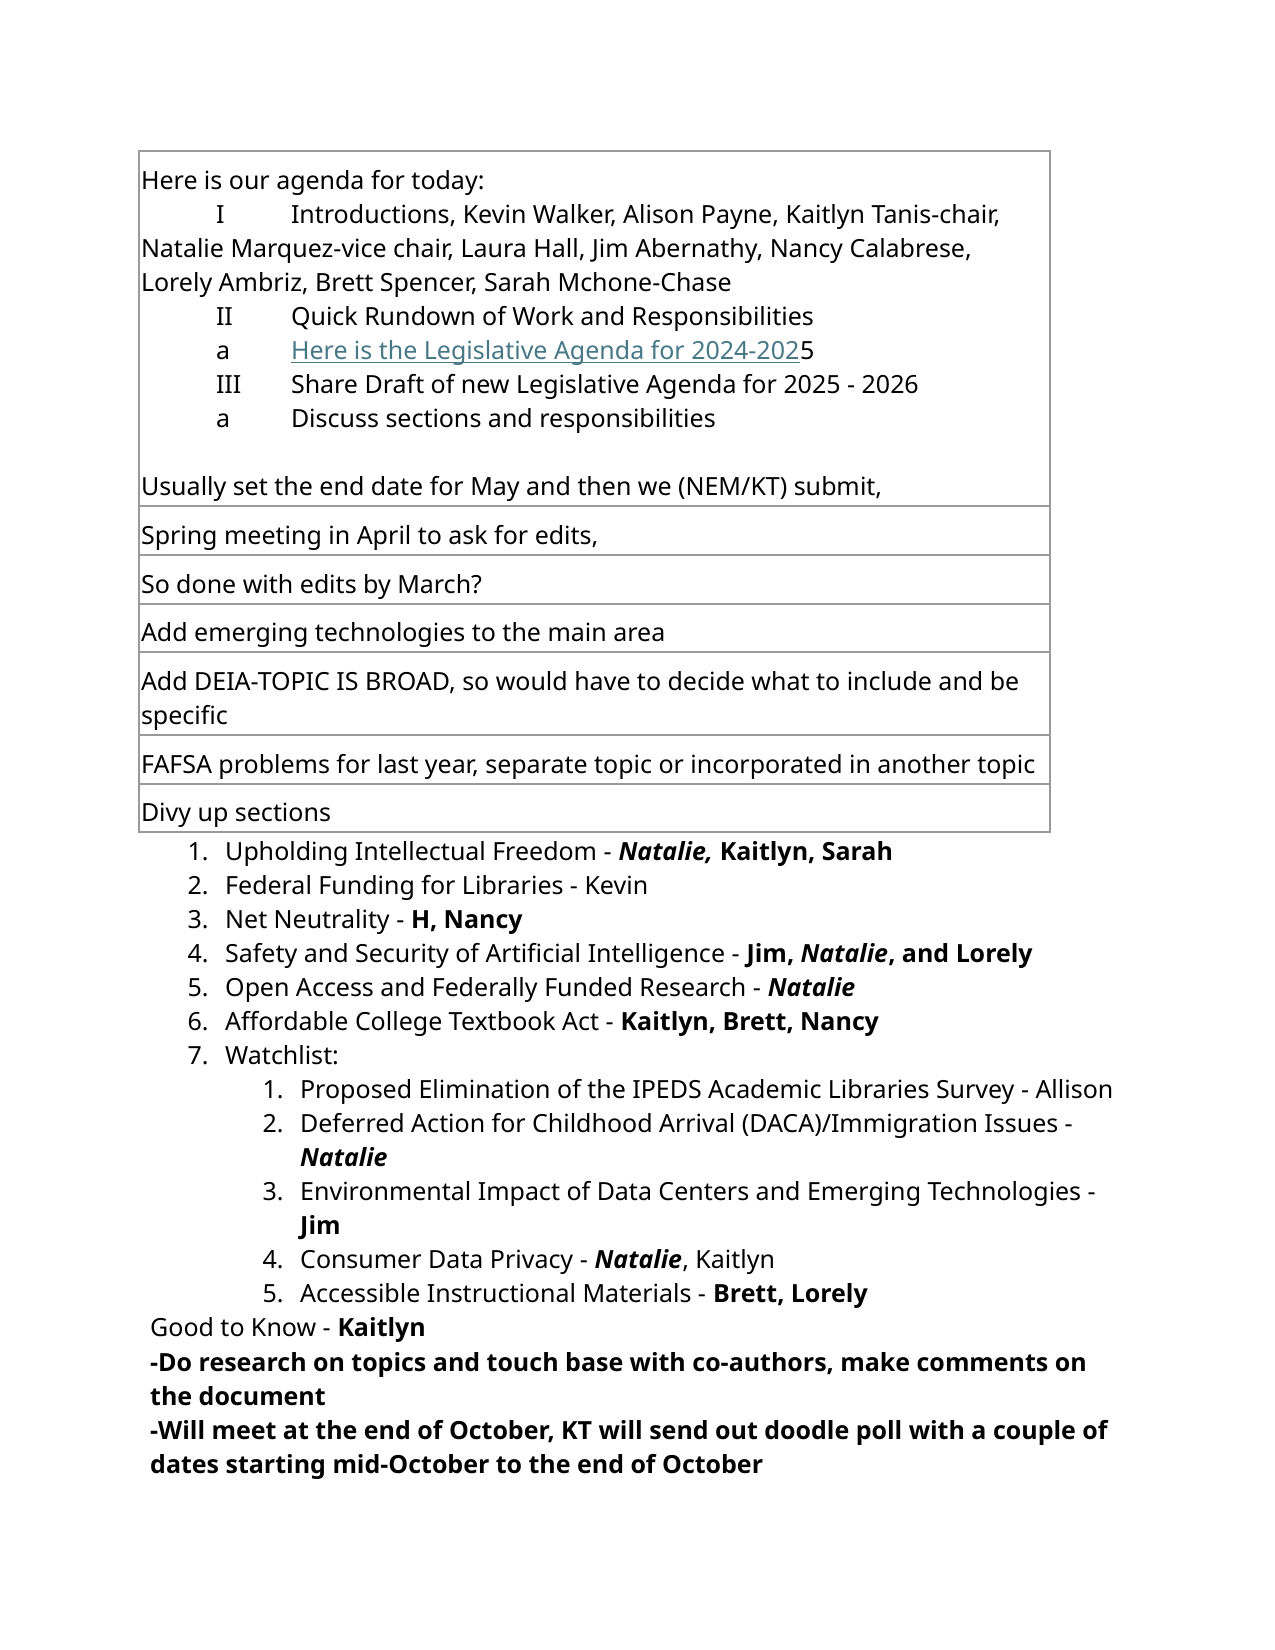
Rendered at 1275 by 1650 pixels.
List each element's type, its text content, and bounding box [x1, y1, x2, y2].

table_cell Add DEIA-TOPIC IS BROAD, so would have to decide what to include and be specific [140, 653, 1049, 734]
list Watchlist: [187, 1038, 1125, 1072]
text -Do research on topics and touch base with co-authors, make comments on the document [150, 1344, 1125, 1412]
table_cell Divy up sections [140, 785, 1049, 831]
text -Will meet at the end of October, KT will send out doodle poll with a couple of dates starting mid-October to the end of October [150, 1412, 1125, 1480]
table_cell FAFSA problems for last year, separate topic or incorporated in another topic [140, 736, 1049, 782]
list Federal Funding for Libraries - Kevin [187, 867, 1125, 901]
list Open Access and Federally Funded Research - Natalie [187, 969, 1125, 1003]
list Proposed Elimination of the IPEDS Academic Libraries Survey - Allison [262, 1072, 1125, 1106]
table_header Here is our agenda for today: I Introductions, Kevin Walker, Alison Payne, Kaitlyn Tanis-chair, Natalie Marquez-vice chair, Laura Hall, Jim Abernathy, Nancy Calabrese, Lorely Ambriz, Brett Spencer, Sarah Mchone-Chase II Quick Rundown of Work and Responsibilities a Here is the Legislative Agenda for 2024-2025 III Share Draft of new Legislative Agenda for 2025 - 2026 a Discuss sections and responsibilities Usually set the end date for May and then we (NEM/KT) submit, [140, 152, 1049, 505]
list Environmental Impact of Data Centers and Emerging Technologies - Jim [262, 1174, 1125, 1242]
table_cell So done with edits by March? [140, 556, 1049, 602]
list Affordable College Textbook Act - Kaitlyn, Brett, Nancy [187, 1003, 1125, 1038]
text Good to Know - Kaitlyn [150, 1310, 1125, 1344]
list Safety and Security of Artificial Intelligence - Jim, Natalie, and Lorely [187, 935, 1125, 969]
table_cell Spring meeting in April to ask for edits, [140, 507, 1049, 554]
list Consumer Data Privacy - Natalie, Kaitlyn [262, 1242, 1125, 1276]
list Net Neutrality - H, Nancy [187, 901, 1125, 935]
list Deferred Action for Childhood Arrival (DACA)/Immigration Issues - Natalie [262, 1106, 1125, 1174]
table_cell Add emerging technologies to the main area [140, 605, 1049, 651]
list Upholding Intellectual Freedom - Natalie, Kaitlyn, Sarah [187, 833, 1125, 867]
list Accessible Instructional Materials - Brett, Lorely [262, 1276, 1125, 1310]
